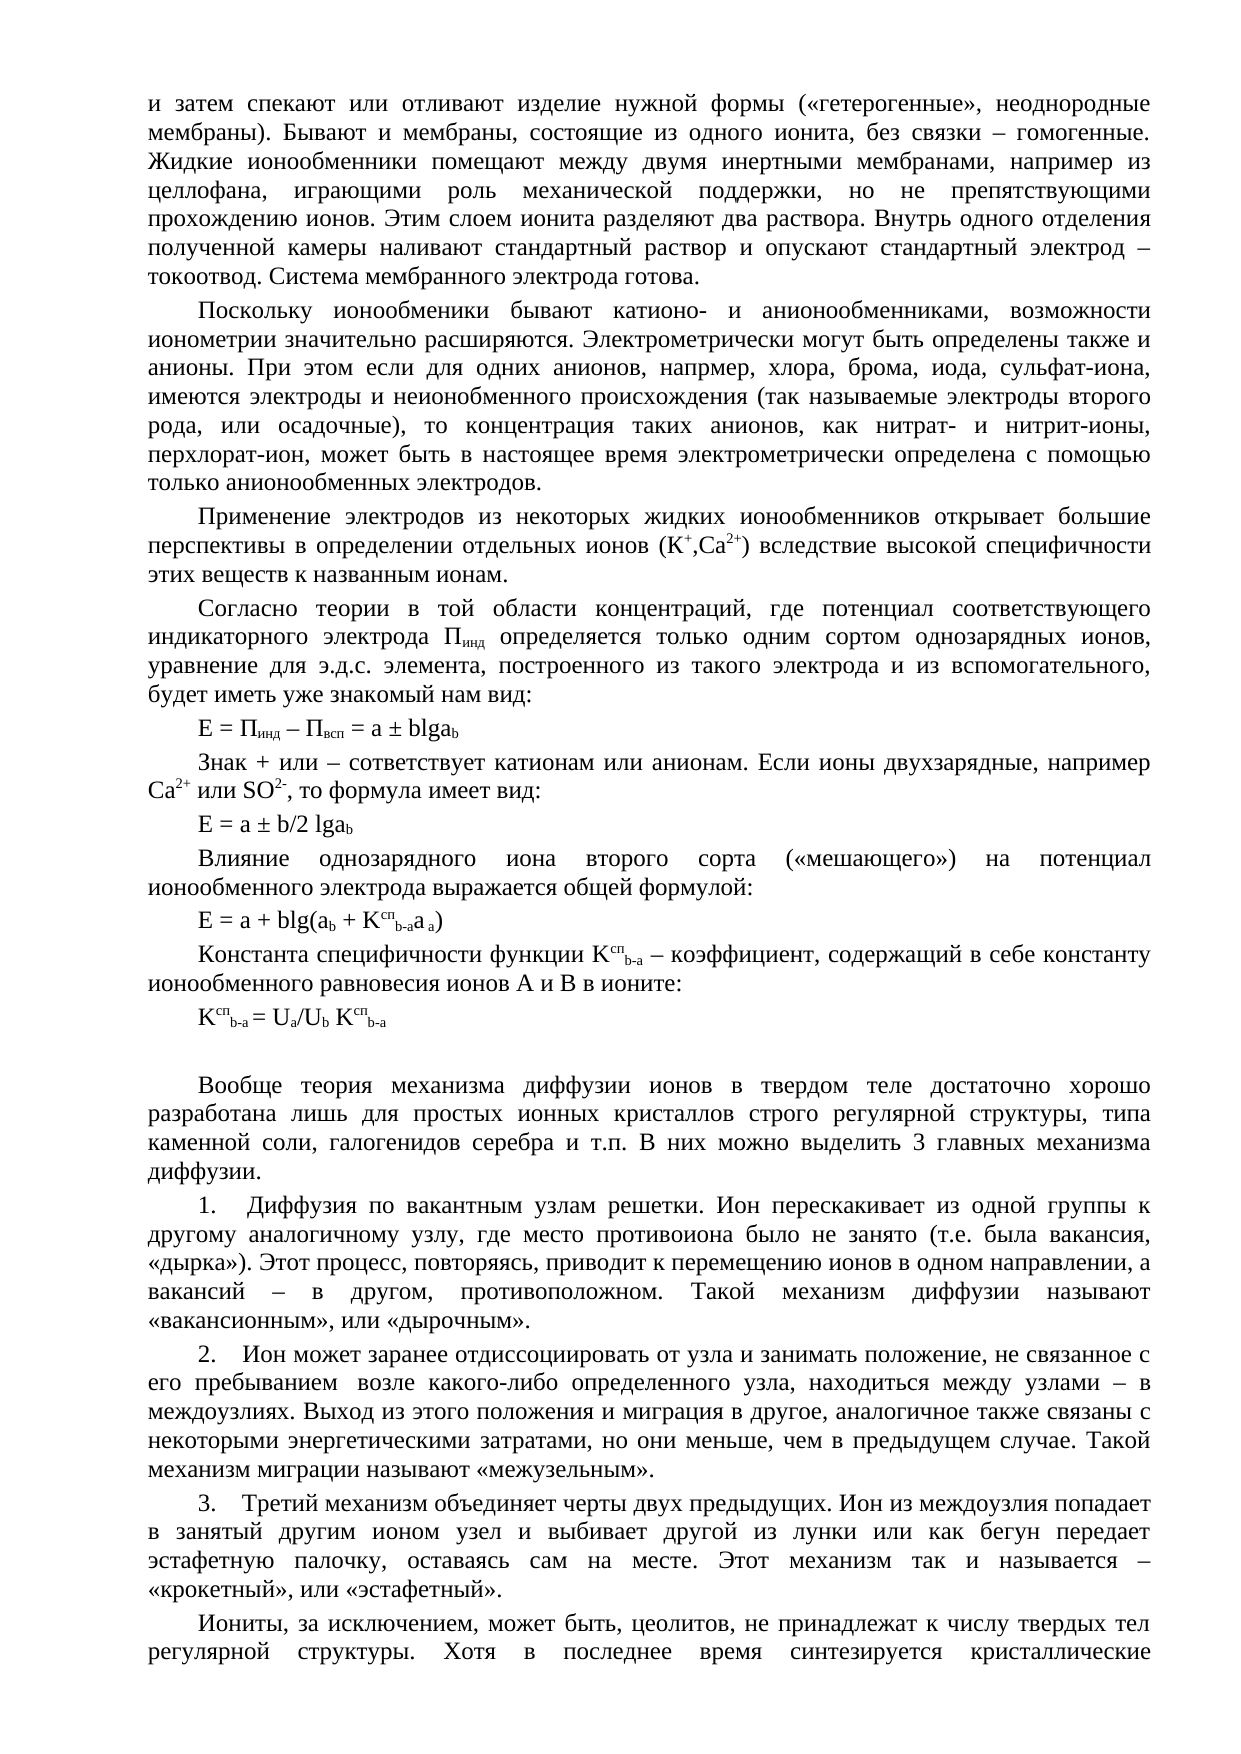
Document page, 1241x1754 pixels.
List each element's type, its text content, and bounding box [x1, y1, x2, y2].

text E = a + blg(ab + Kспb-aa a) [148, 906, 1152, 934]
text 2. Ион может заранее отдиссоциировать от узла и занимать положение, не связанное с его пребыванием возле какого-либо определенного узла, находиться между узлами – в междоузлиях. Выход из этого положения и миграция в другое, аналогичное также связаны с некоторыми энергетическими затратами, но они меньше, чем в предыдущем случае. Такой механизм миграции называют «межузельным». [148, 1339, 1152, 1482]
text E = a ± b/2 lgab [148, 809, 1152, 838]
text Согласно теории в той области концентраций, где потенциал соответствующего индикаторного электрода Пинд определяется только одним сортом однозарядных ионов, уравнение для э.д.с. элемента, построенного из такого электрода и из вспомогательного, будет иметь уже знакомый нам вид: [148, 593, 1152, 708]
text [148, 1608, 1152, 1665]
text Применение электродов из некоторых жидких ионообменников открывает большие перспективы в определении отдельных ионов (К+,Са2+) вследствие высокой специфичности этих веществ к названным ионам. [148, 501, 1152, 587]
text Kспb-a = Ua/Ub Kспb-a [148, 1002, 1152, 1031]
text Знак + или – сответствует катионам или анионам. Если ионы двухзарядные, например Са2+ или SO2-, то формула имеет вид: [148, 747, 1152, 804]
text 3. Третий механизм объединяет черты двух предыдущих. Ион из междоузлия попадает в занятый другим ионом узел и выбивает другой из лунки или как бегун передает эстафетную палочку, оставаясь сам на месте. Этот механизм так и называется – «крокетный», или «эстафетный». [148, 1488, 1152, 1603]
text Вообще теория механизма диффузии ионов в твердом теле достаточно хорошо разработана лишь для простых ионных кристаллов строго регулярной структуры, типа каменной соли, галогенидов серебра и т.п. В них можно выделить 3 главных механизма диффузии. [148, 1070, 1152, 1185]
text 1. Диффузия по вакантным узлам решетки. Ион перескакивает из одной группы к другому аналогичному узлу, где место противоиона было не занято (т.е. была вакансия, «дырка»). Этот процесс, повторяясь, приводит к перемещению ионов в одном направлении, а вакансий – в другом, противоположном. Такой механизм диффузии называют «вакансионным», или «дырочным». [148, 1190, 1152, 1334]
text Константа специфичности функции Kспb-a – коэффициент, содержащий в себе константу ионообменного равновесия ионов А и В в ионите: [148, 939, 1152, 997]
text Е = Пинд – Пвсп = a ± blgab [148, 713, 1152, 741]
text Поскольку ионообменики бывают катионо- и анионообменниками, возможности ионометрии значительно расширяются. Электрометрически могут быть определены также и анионы. При этом если для одних анионов, напрмер, хлора, брома, иода, сульфат-иона, имеются электроды и неионобменного происхождения (так называемые электроды второго рода, или осадочные), то концентрация таких анионов, как нитрат- и нитрит-ионы, перхлорат-ион, может быть в настоящее время электрометрически определена с помощью только анионообменных электродов. [148, 295, 1152, 496]
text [148, 88, 1152, 290]
text Влияние однозарядного иона второго сорта («мешающего») на потенциал ионообменного электрода выражается общей формулой: [148, 843, 1152, 901]
